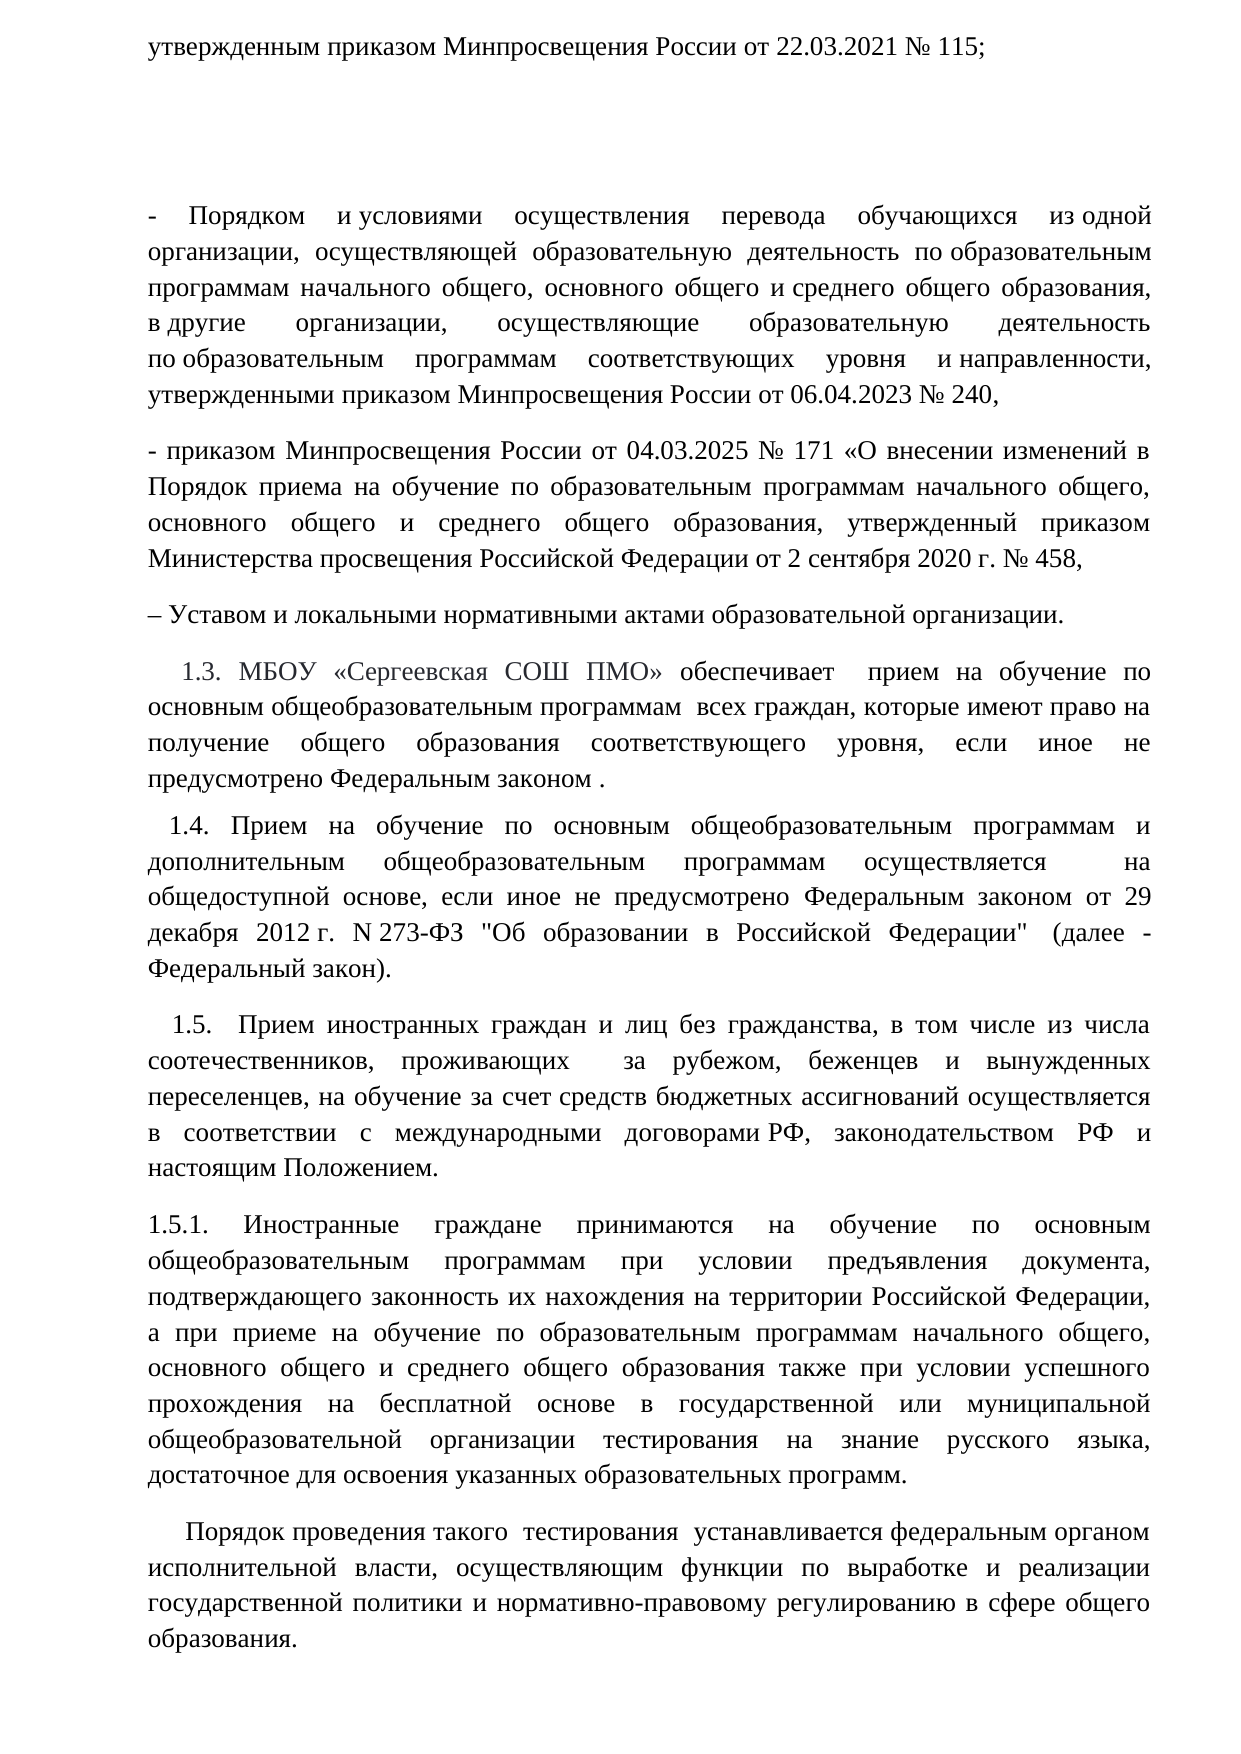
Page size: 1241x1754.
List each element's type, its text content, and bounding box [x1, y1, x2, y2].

text – Уставом и локальными нормативными актами образовательной организации. [148, 598, 1152, 629]
subtitle 1.3. МБОУ «Сергеевская СОШ ПМО» обеспечивает прием на обучение по основным общеобразовательным программам всех граждан, которые имеют право на получение общего образования соответствующего уровня, если иное не предусмотрено Федеральным законом . [148, 655, 1152, 793]
text - Порядком и условиями осуществления перевода обучающихся из одной организации, осуществляющей образовательную деятельность по образовательным программам начального общего, основного общего и среднего общего образования, в другие организации, осуществляющие образовательную деятельность по образовательным программам соответствующих уровня и направленности, утвержденными приказом Минпросвещения России от 06.04.2023 № 240, [148, 199, 1152, 409]
text 1.5. Прием иностранных граждан и лиц без гражданства, в том числе из числа соотечественников, проживающих за рубежом, беженцев и вынужденных переселенцев, на обучение за счет средств бюджетных ассигнований осуществляется в соответствии с международными договорами РФ, законодательством РФ и настоящим Положением. [148, 1008, 1152, 1183]
text - приказом Минпросвещения России от 04.03.2025 № 171 «О внесении изменений в Порядок приема на обучение по образовательным программам начального общего, основного общего и среднего общего образования, утвержденный приказом Министерства просвещения Российской Федерации от 2 сентября 2020 г. № 458, [148, 434, 1152, 573]
text Порядок проведения такого тестирования устанавливается федеральным органом исполнительной власти, осуществляющим функции по выработке и реализации государственной политики и нормативно-правовому регулированию в сфере общего образования. [148, 1515, 1152, 1653]
text 1.5.1. Иностранные граждане принимаются на обучение по основным общеобразовательным программам при условии предъявления документа, подтверждающего законность их нахождения на территории Российской Федерации, а при приеме на обучение по образовательным программам начального общего, основного общего и среднего общего образования также при условии успешного прохождения на бесплатной основе в государственной или муниципальной общеобразовательной организации тестирования на знание русского языка, достаточное для освоения указанных образовательных программ. [148, 1208, 1152, 1490]
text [148, 29, 1152, 61]
text 1.4. Прием на обучение по основным общеобразовательным программам и дополнительным общеобразовательным программам осуществляется на общедоступной основе, если иное не предусмотрено Федеральным законом от 29 декабря 2012 г. N 273-ФЗ "Об образовании в Российской Федерации" (далее - Федеральный закон). [148, 809, 1152, 983]
